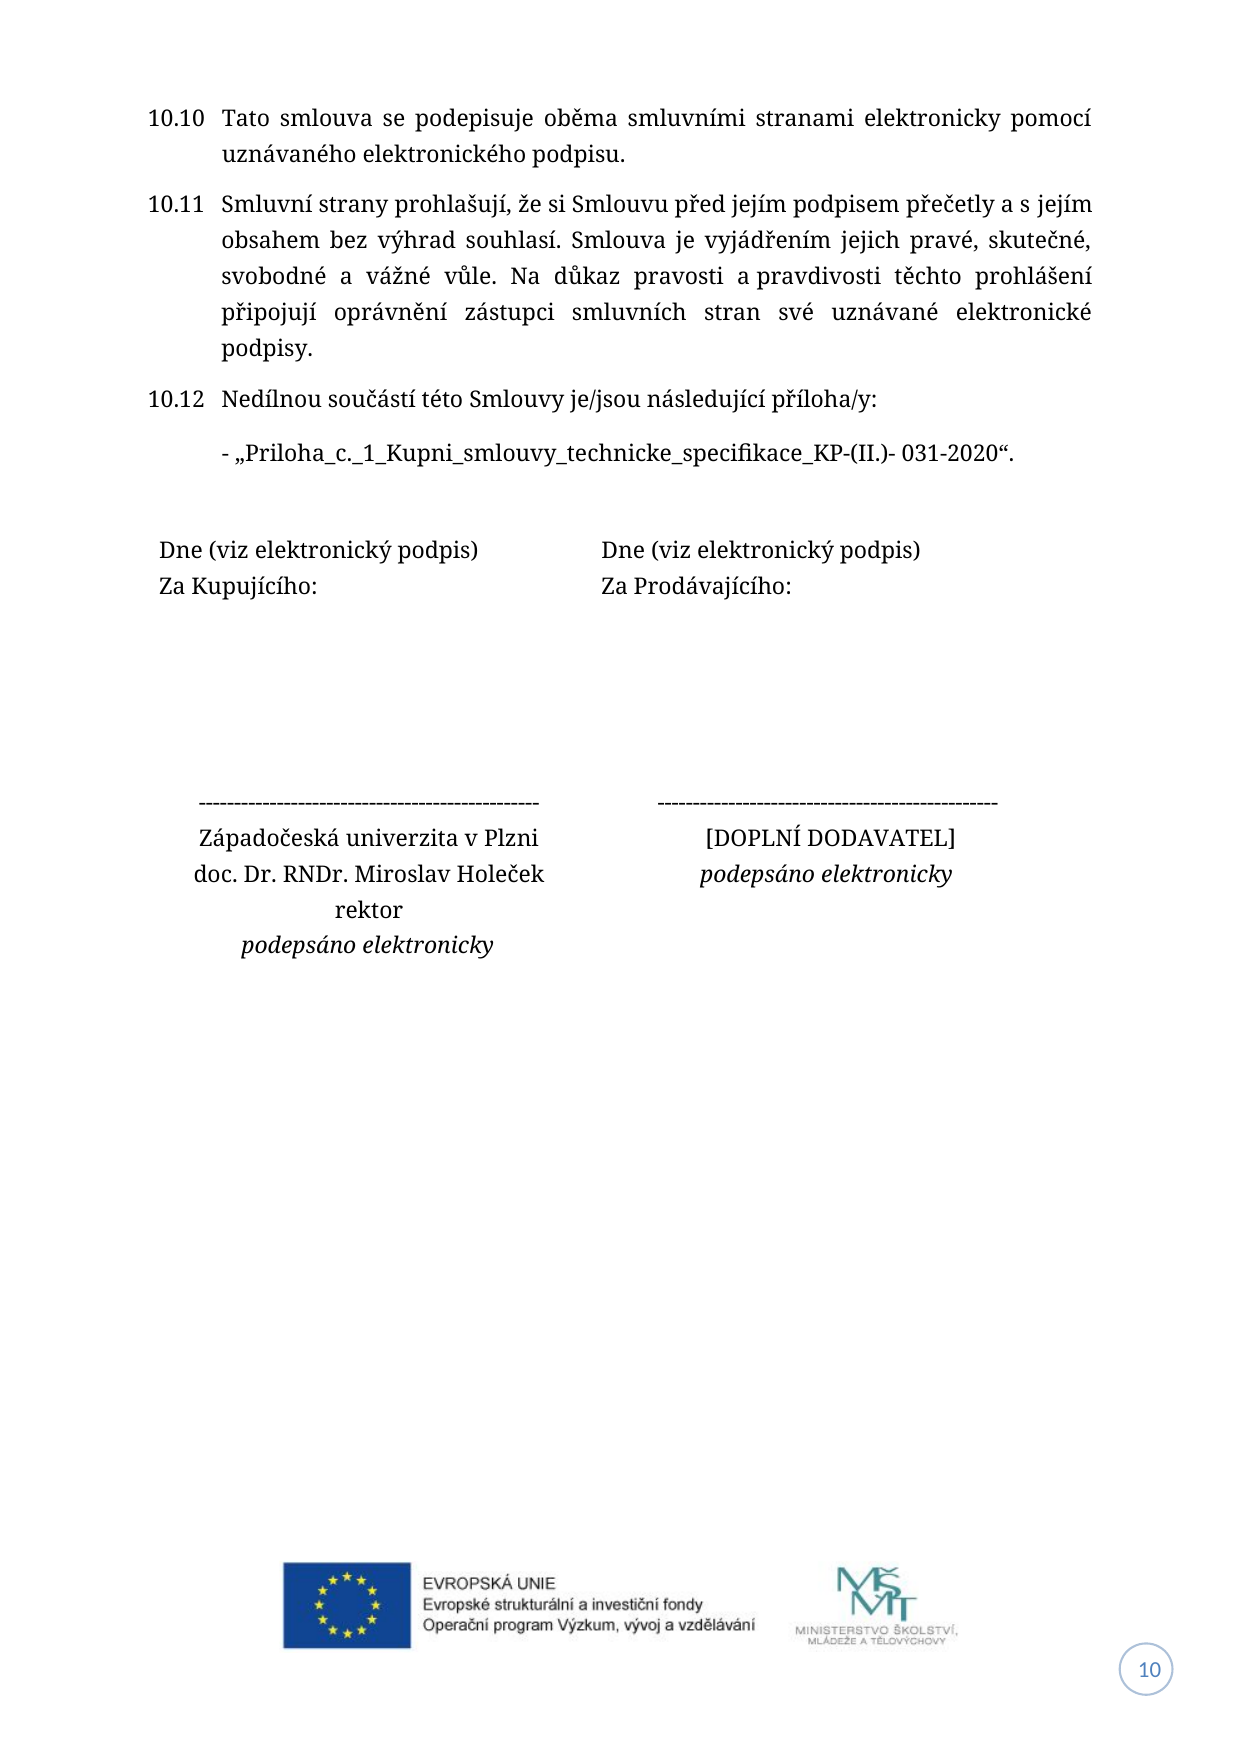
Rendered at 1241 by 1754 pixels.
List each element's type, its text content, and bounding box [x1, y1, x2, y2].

text - „Priloha_c._1_Kupni_smlouvy_technicke_specifikace_KP-(II.)- 031-2020“. [222, 437, 1092, 468]
picture [279, 1560, 961, 1653]
table_header Dne (viz elektronický podpis) Za Prodávajícího: ------------------------------------------------ [DOPLNÍ DODAVATEL] podepsáno elektronicky [590, 534, 1065, 964]
text 10.10 Tato smlouva se podepisuje oběma smluvními stranami elektronicky pomocí uznávaného elektronického podpisu. [148, 102, 1092, 169]
text 10.11 Smluvní strany prohlašují, že si Smlouvu před jejím podpisem přečetly a s jejím obsahem bez výhrad souhlasí. Smlouva je vyjádřením jejich pravé, skutečné, svobodné a vážné vůle. Na důkaz pravosti a pravdivosti těchto prohlášení připojují oprávnění zástupci smluvních stran své uznávané elektronické podpisy. [148, 188, 1092, 363]
text 10.12 Nedílnou součástí této Smlouvy je/jsou následující příloha/y: [148, 383, 1092, 414]
table_header Dne (viz elektronický podpis) Za Kupujícího: ------------------------------------------------Západočeská univerzita v Plzni doc. Dr. RNDr. Miroslav Holeček rektor podepsáno elektronicky [148, 534, 590, 964]
